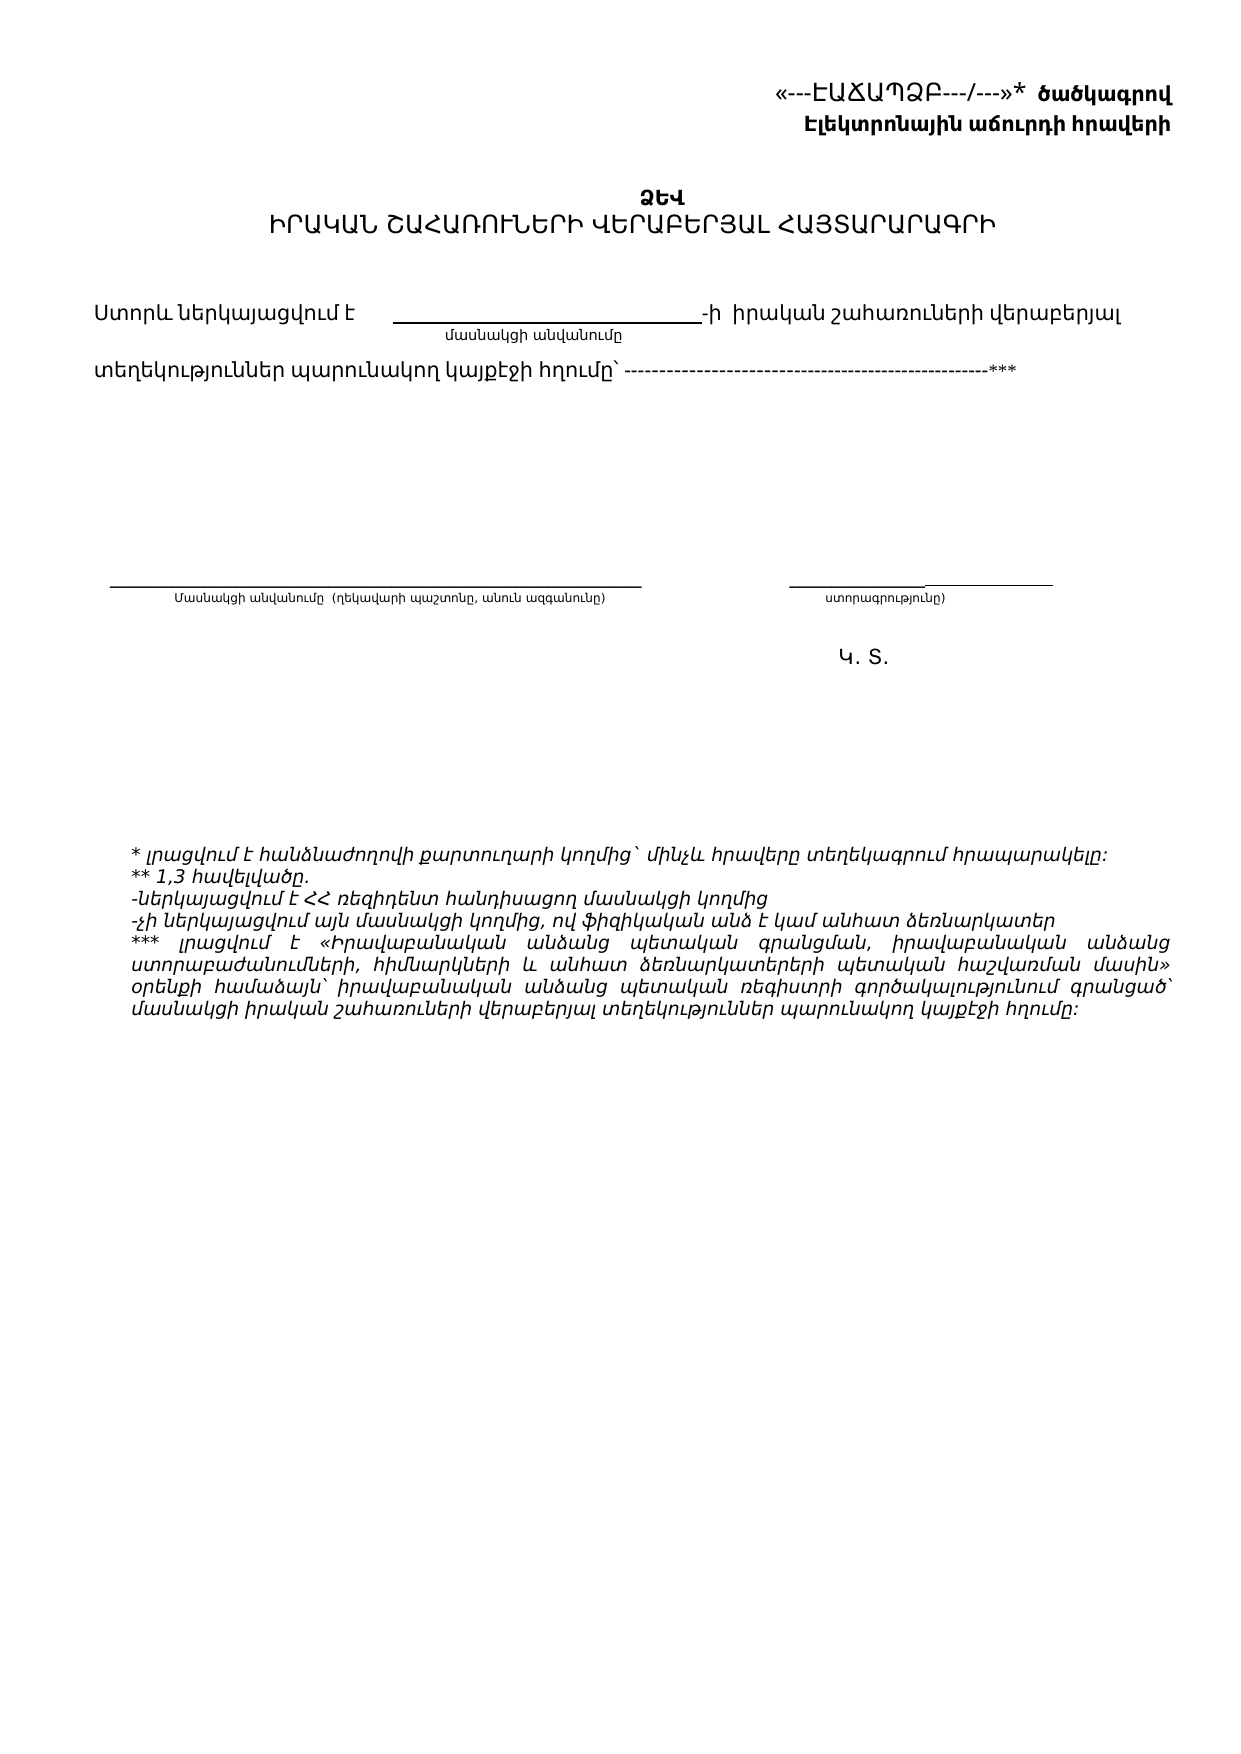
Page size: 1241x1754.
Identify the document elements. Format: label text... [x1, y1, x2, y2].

text տեղեկություններ պարունակող կայքէջի հղումը՝ ----------------------------------------------------*** [94, 355, 1171, 384]
text ՁԵՎ [94, 186, 1171, 210]
text ** 1,3 հավելվածը․ [131, 866, 1171, 888]
text -չի ներկայացվում այն մասնակցի կողմից, ով ֆիզիկական անձ է կամ անհատ ձեռնարկատեր [131, 910, 1171, 932]
text ___________________________________________________ _____________ Մասնակցի անվանումը (ղեկավարի պաշտոնը, անուն ազգանունը) ստորագրությունը) [94, 564, 1171, 616]
text * լրացվում է հանձնաժողովի քարտուղարի կողմից` մինչև հրավերը տեղեկագրում հրապարակելը: [131, 844, 1171, 866]
text մասնակցի անվանումը [94, 326, 1171, 355]
text ԻՐԱԿԱՆ ՇԱՀԱՌՈՒՆԵՐԻ ՎԵՐԱԲԵՐՅԱԼ ՀԱՅՏԱՐԱՐԱԳՐԻ [94, 210, 1171, 239]
text Կ. Տ. [94, 645, 1171, 669]
text «---ԷԱՃԱՊՁԲ---/---»* ծածկագրով [94, 75, 1171, 109]
text Էլեկտրոնային աճուրդի հրավերի [94, 109, 1171, 137]
text -ներկայացվում է ՀՀ ռեզիդենտ հանդիսացող մասնակցի կողմից [131, 888, 1171, 910]
text *** լրացվում է «Իրավաբանական անձանց պետական գրանցման, իրավաբանական անձանց ստորաբաժանումների, հիմնարկների և անհատ ձեռնարկատերերի պետական հաշվառման մասին» օրենքի համաձայն՝ իրավաբանական անձանց պետական ռեգիստրի գործակալությունում գրանցած՝ մասնակցի իրական շահառուների վերաբերյալ տեղեկություններ պարունակող կայքէջի հղումը: [131, 932, 1171, 1019]
text Ստորև ներկայացվում է -ի իրական շահառուների վերաբերյալ [94, 298, 1171, 326]
